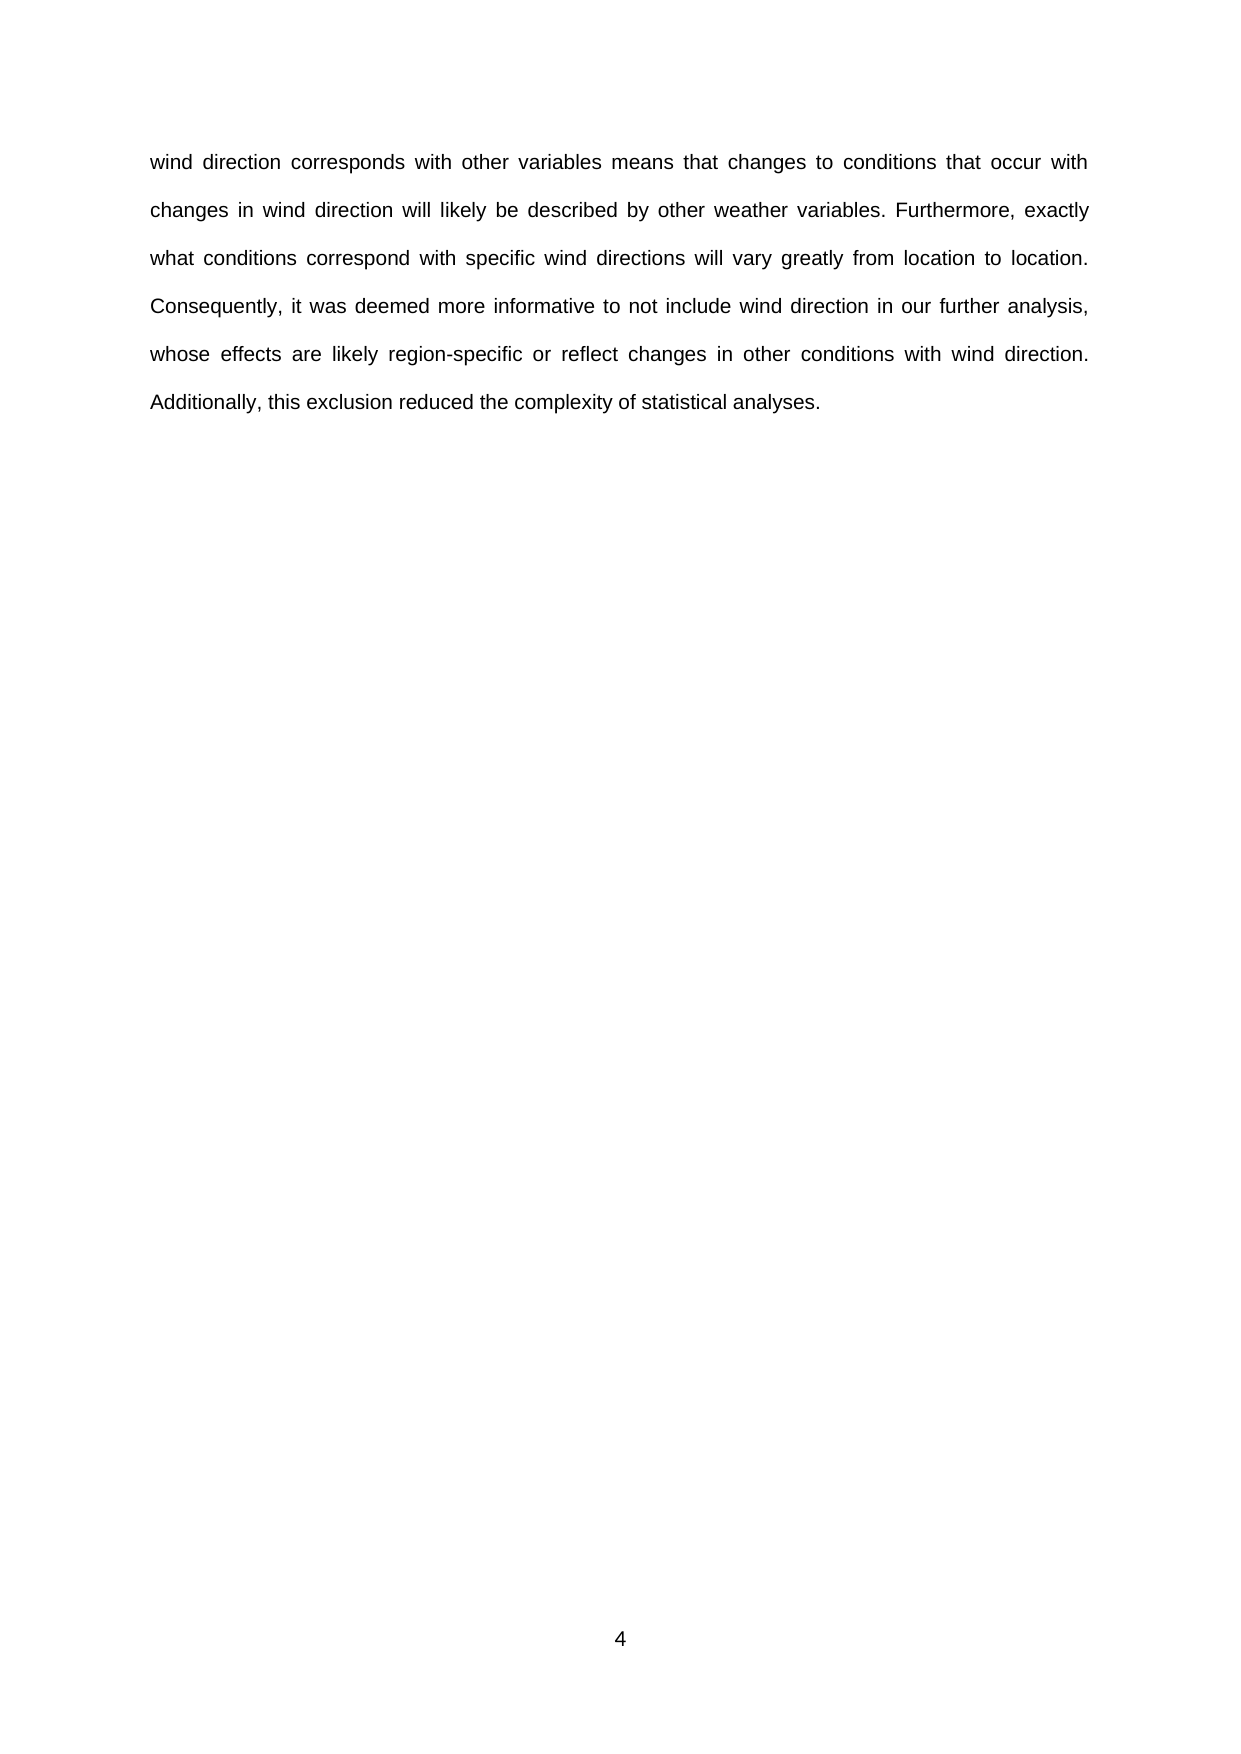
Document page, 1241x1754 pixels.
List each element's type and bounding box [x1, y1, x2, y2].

text [150, 150, 1090, 413]
